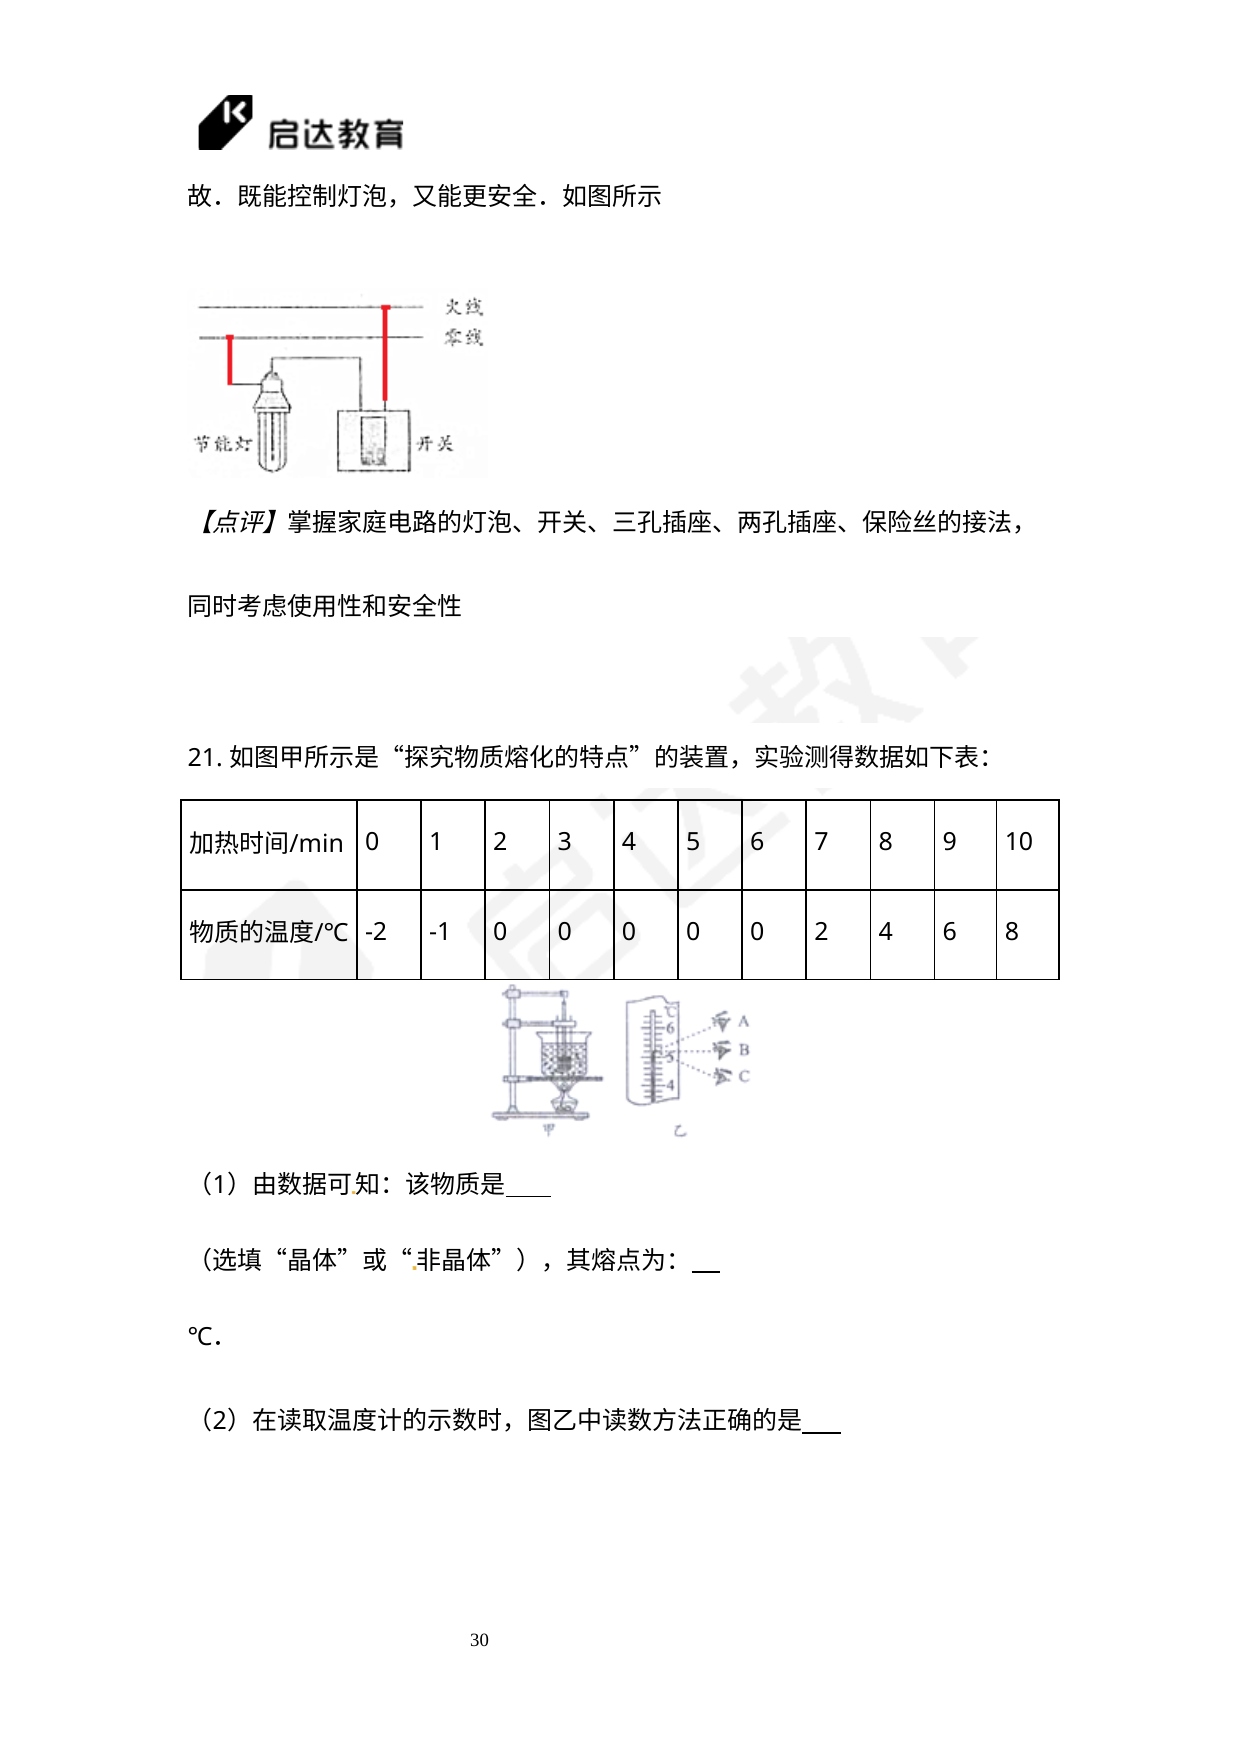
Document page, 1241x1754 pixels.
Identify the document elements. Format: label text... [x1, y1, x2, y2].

table_header 8 [871, 801, 934, 889]
table_header 7 [807, 801, 870, 889]
table_header 4 [615, 801, 677, 889]
text （1）由数据可知：该物质是 晶体 [187, 1150, 1053, 1215]
table_cell 0 [486, 891, 549, 979]
text 21. 如图甲所示是“探究物质熔化的特点”的装置，实验测得数据如下表： [187, 723, 1053, 788]
table_cell 6 [935, 891, 996, 979]
table_header 6 [743, 801, 805, 889]
table_header 1 [422, 801, 484, 889]
table_header 0 [358, 801, 420, 889]
table_cell 0 [550, 891, 613, 979]
table_cell 0 [743, 891, 805, 979]
table_cell 8 [997, 891, 1058, 979]
table_cell -1 [422, 891, 484, 979]
text ℃． （2）在读取温度计的示数时，图乙中读数方法正确的是 B [187, 1302, 1053, 1451]
picture [198, 95, 404, 150]
table_cell -2 [358, 891, 420, 979]
picture [187, 288, 488, 478]
text 【点评】掌握家庭电路的灯泡、开关、三孔插座、两孔插座、保险丝的接法，同时考虑使用性和安全性 [187, 488, 1053, 637]
table_header 2 [486, 801, 549, 889]
table_cell 2 [807, 891, 870, 979]
table_header 3 [550, 801, 613, 889]
table_cell 0 [679, 891, 741, 979]
table_header 加热时间/min [182, 801, 356, 889]
table_cell 物质的温度/℃ [182, 891, 356, 979]
text （选填“晶体”或“非晶体”），其熔点为： 0 [187, 1226, 1053, 1291]
picture [485, 980, 755, 1143]
table_header 5 [679, 801, 741, 889]
table_cell 4 [871, 891, 934, 979]
table_header 10 [997, 801, 1058, 889]
text 【解答】解：灯泡接法：火线进入开关，再进入灯泡顶端的金属点，零线直接接入灯泡的螺旋套，这样在断开开关能切断火线，接触灯泡不会发生触电事故．既能控制灯泡，又能更安全．如图所示 [187, 162, 1053, 480]
table_cell 0 [615, 891, 677, 979]
table_header 9 [935, 801, 996, 889]
